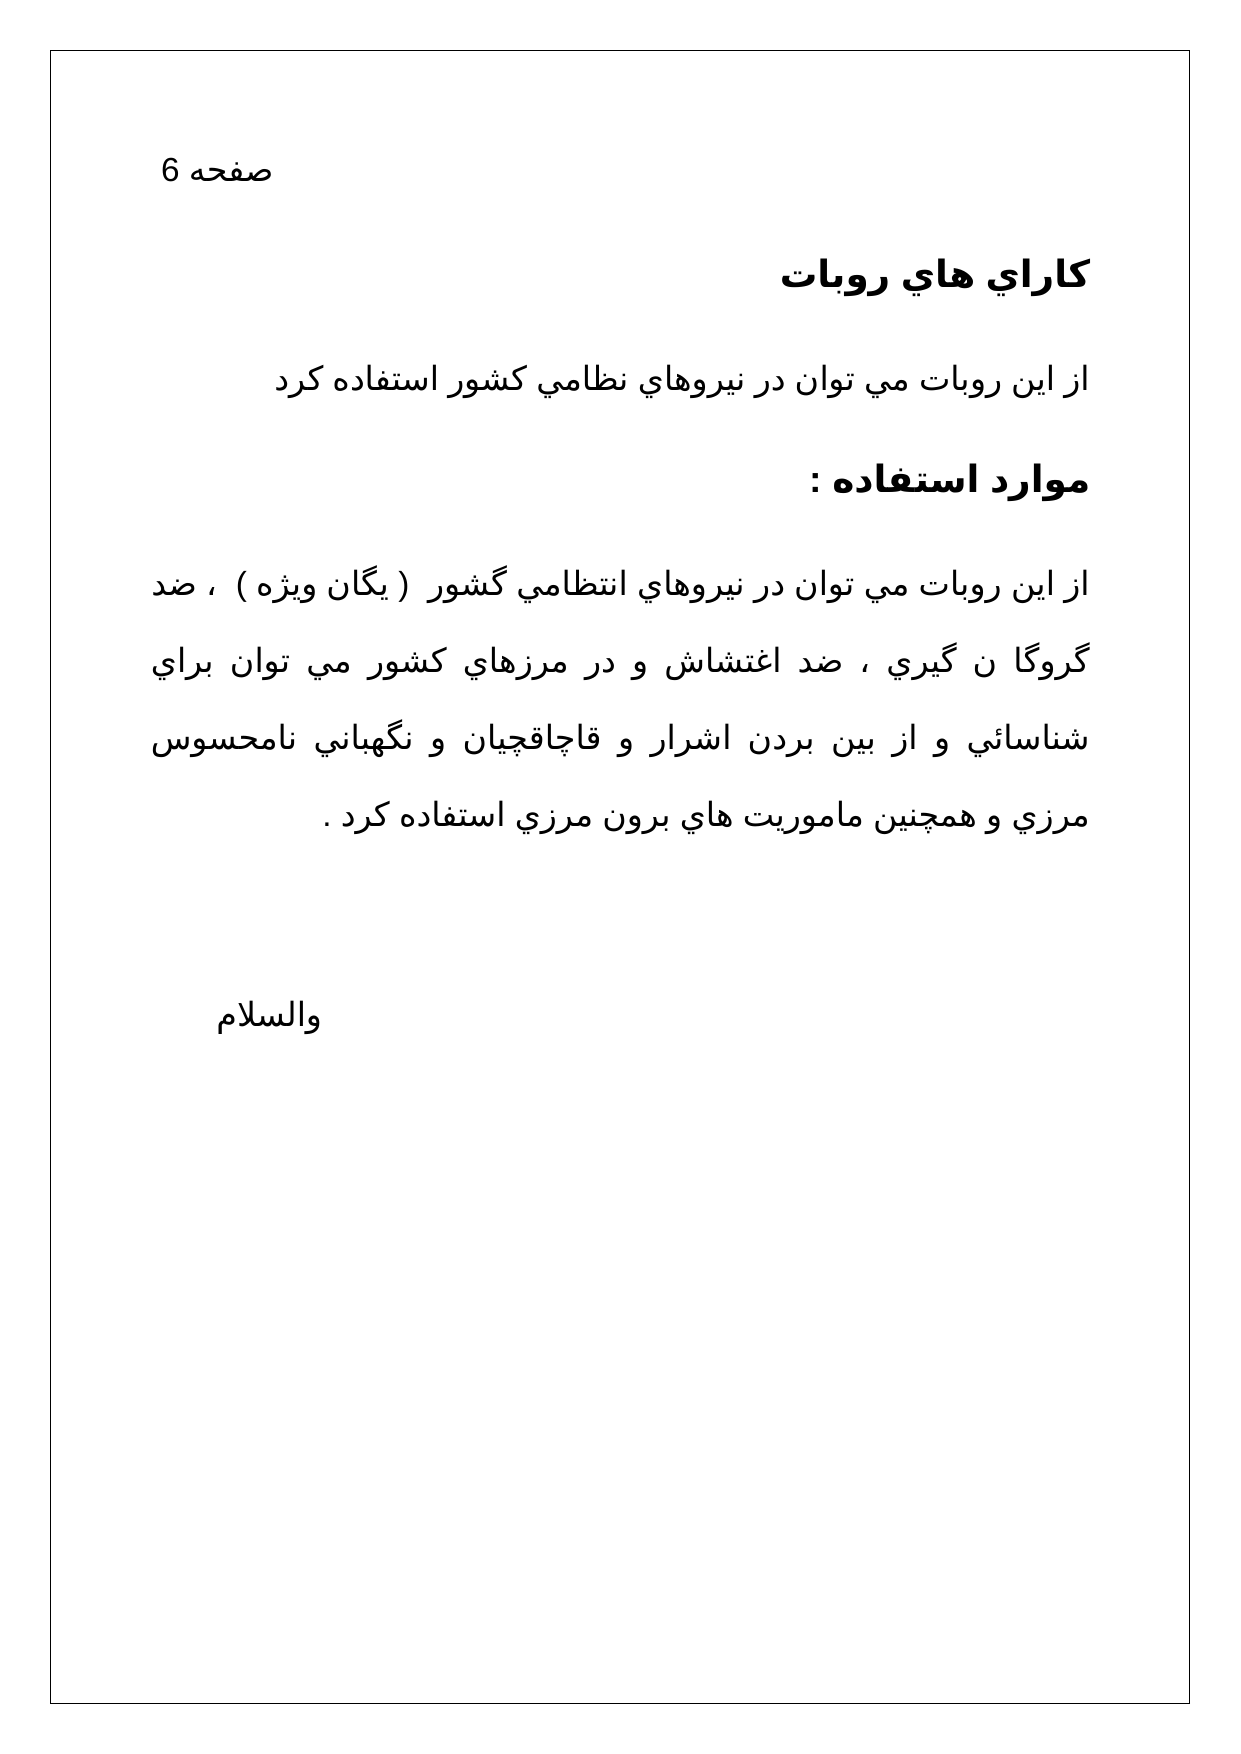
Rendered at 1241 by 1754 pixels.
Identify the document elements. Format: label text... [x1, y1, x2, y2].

text موارد استفاده : [150, 457, 1090, 500]
text والسلام [150, 995, 1090, 1033]
text كاراي هاي روبات [150, 252, 1090, 296]
text از اين روبات مي توان در نيروهاي انتظامي گشور ( يگان ويژه ) ، ضد گروگا ن گيري ، ضد اغتشاش و در مرزهاي كشور مي توان براي شناسائي و از بين بردن اشرار و قاچاقچيان و نگهباني نامحسوس مرزي و همچنين ماموريت هاي برون مرزي استفاده كرد . [150, 564, 1090, 833]
text از اين روبات مي توان در نيروهاي نظامي كشور استفاده كرد [150, 359, 1090, 398]
text صفحه 6 [150, 150, 1090, 188]
